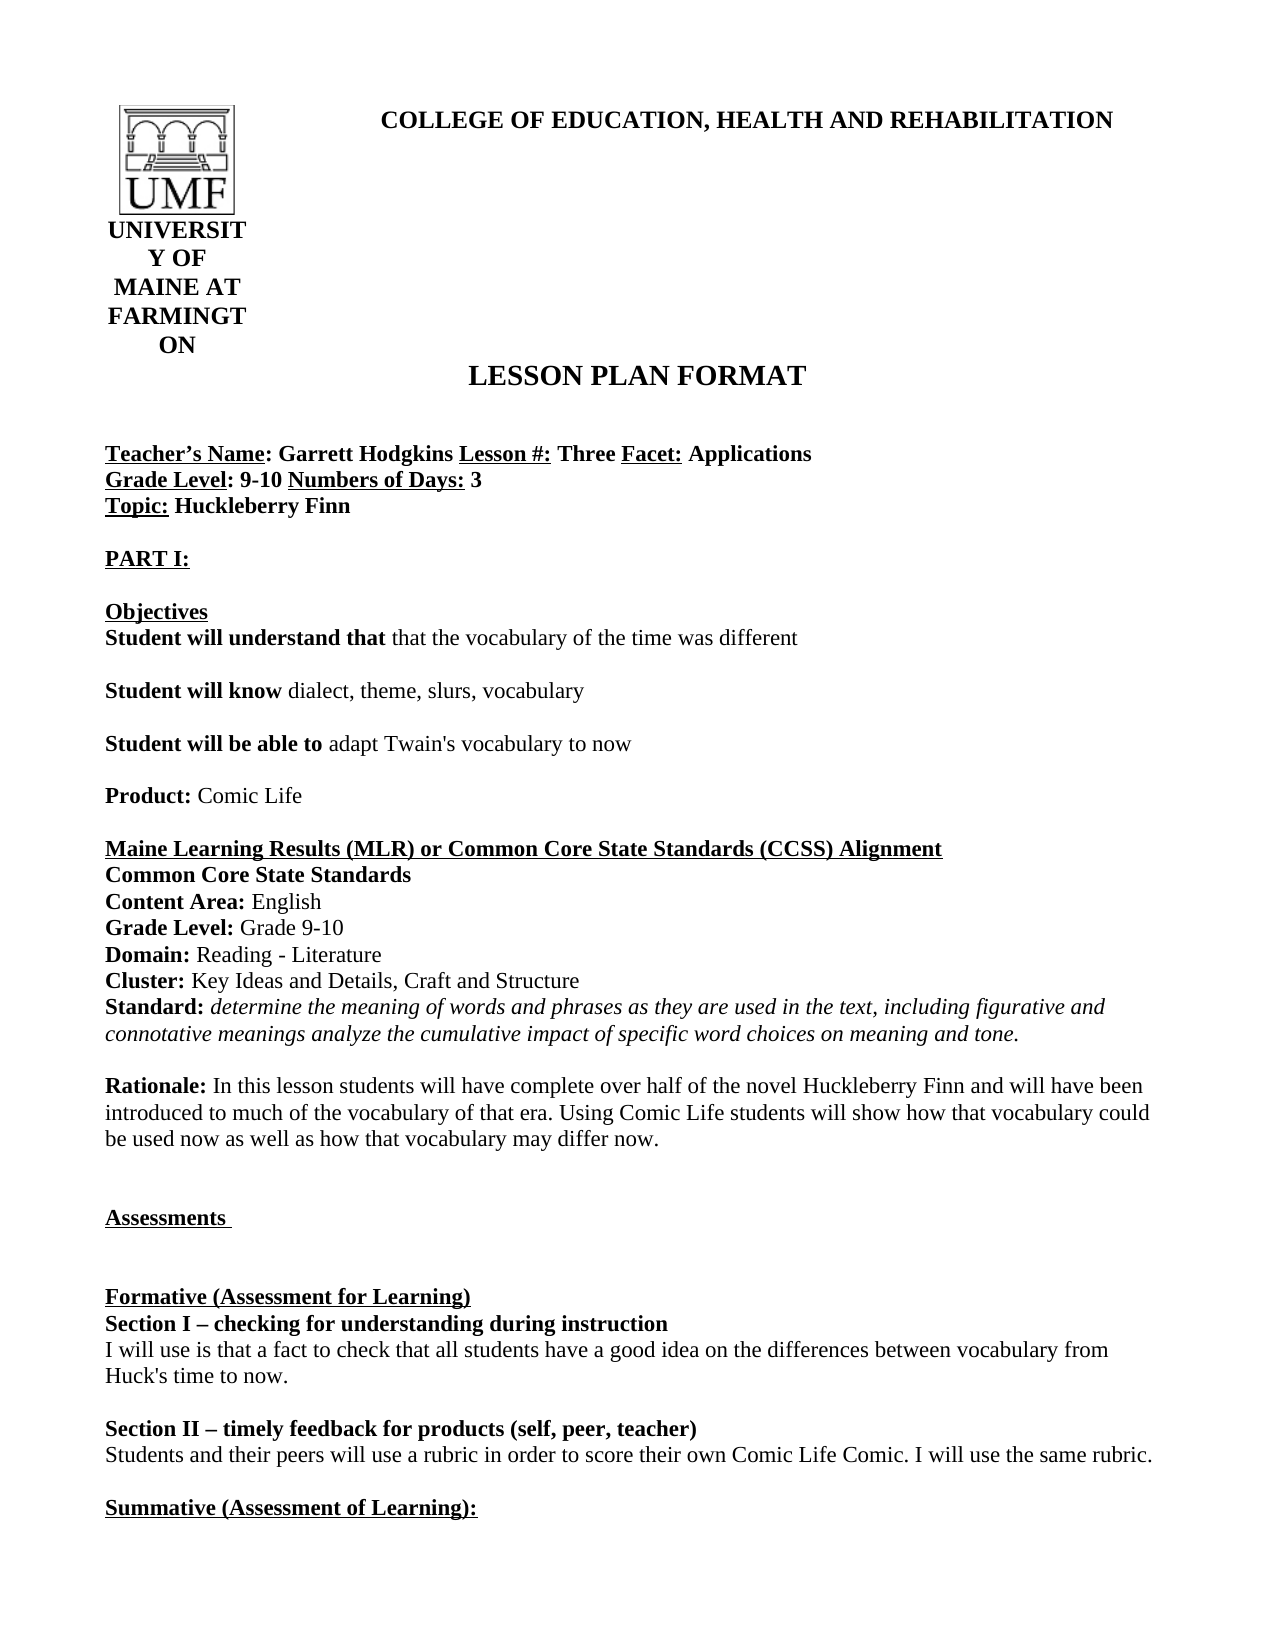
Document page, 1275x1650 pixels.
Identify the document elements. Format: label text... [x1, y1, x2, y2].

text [105, 440, 1170, 1520]
picture [119, 105, 235, 215]
text COLLEGE OF EDUCATION, HEALTH AND REHABILITATION [324, 105, 1170, 134]
text LESSON PLAN FORMAT [105, 358, 1170, 392]
